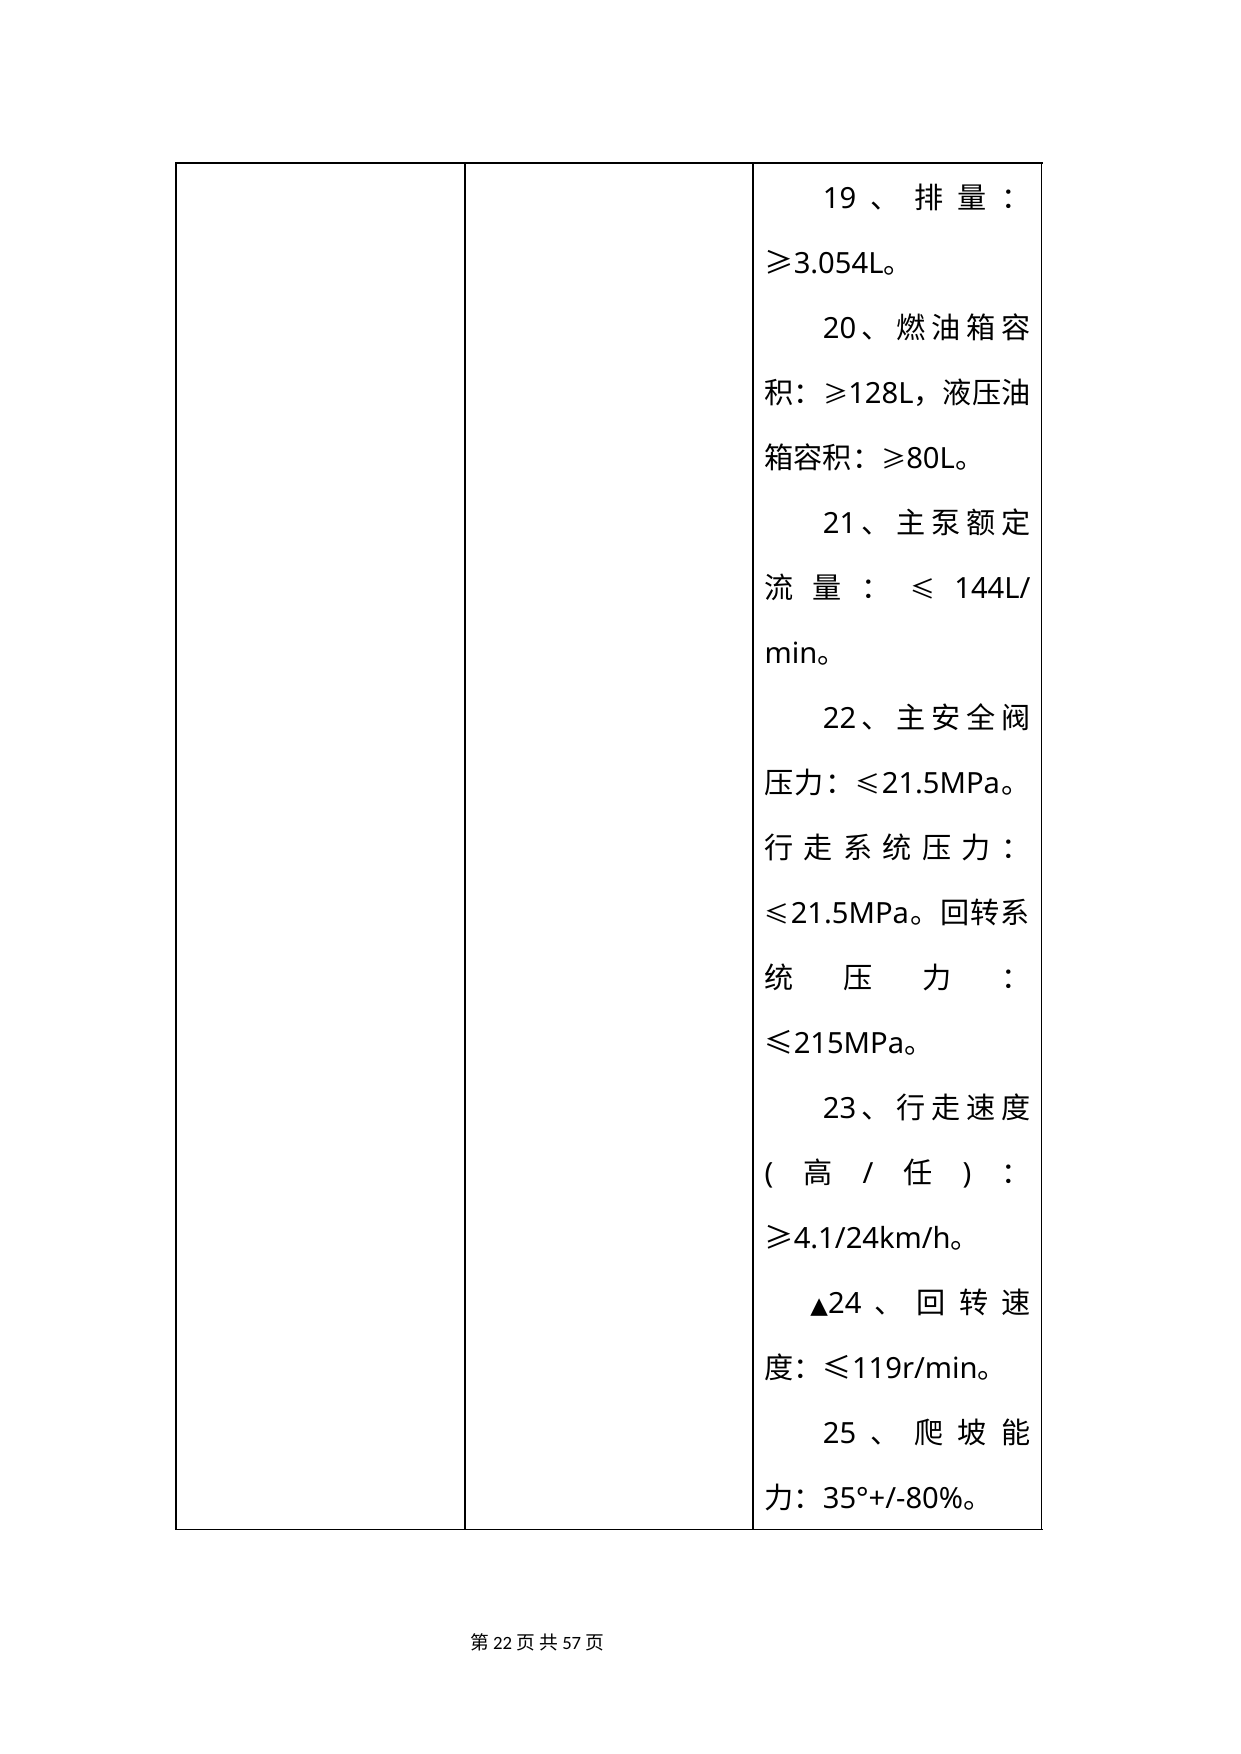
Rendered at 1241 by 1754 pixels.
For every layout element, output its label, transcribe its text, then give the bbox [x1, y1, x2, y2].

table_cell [754, 164, 1041, 1528]
table_cell [466, 164, 752, 1528]
table_cell 1 [177, 164, 464, 1528]
